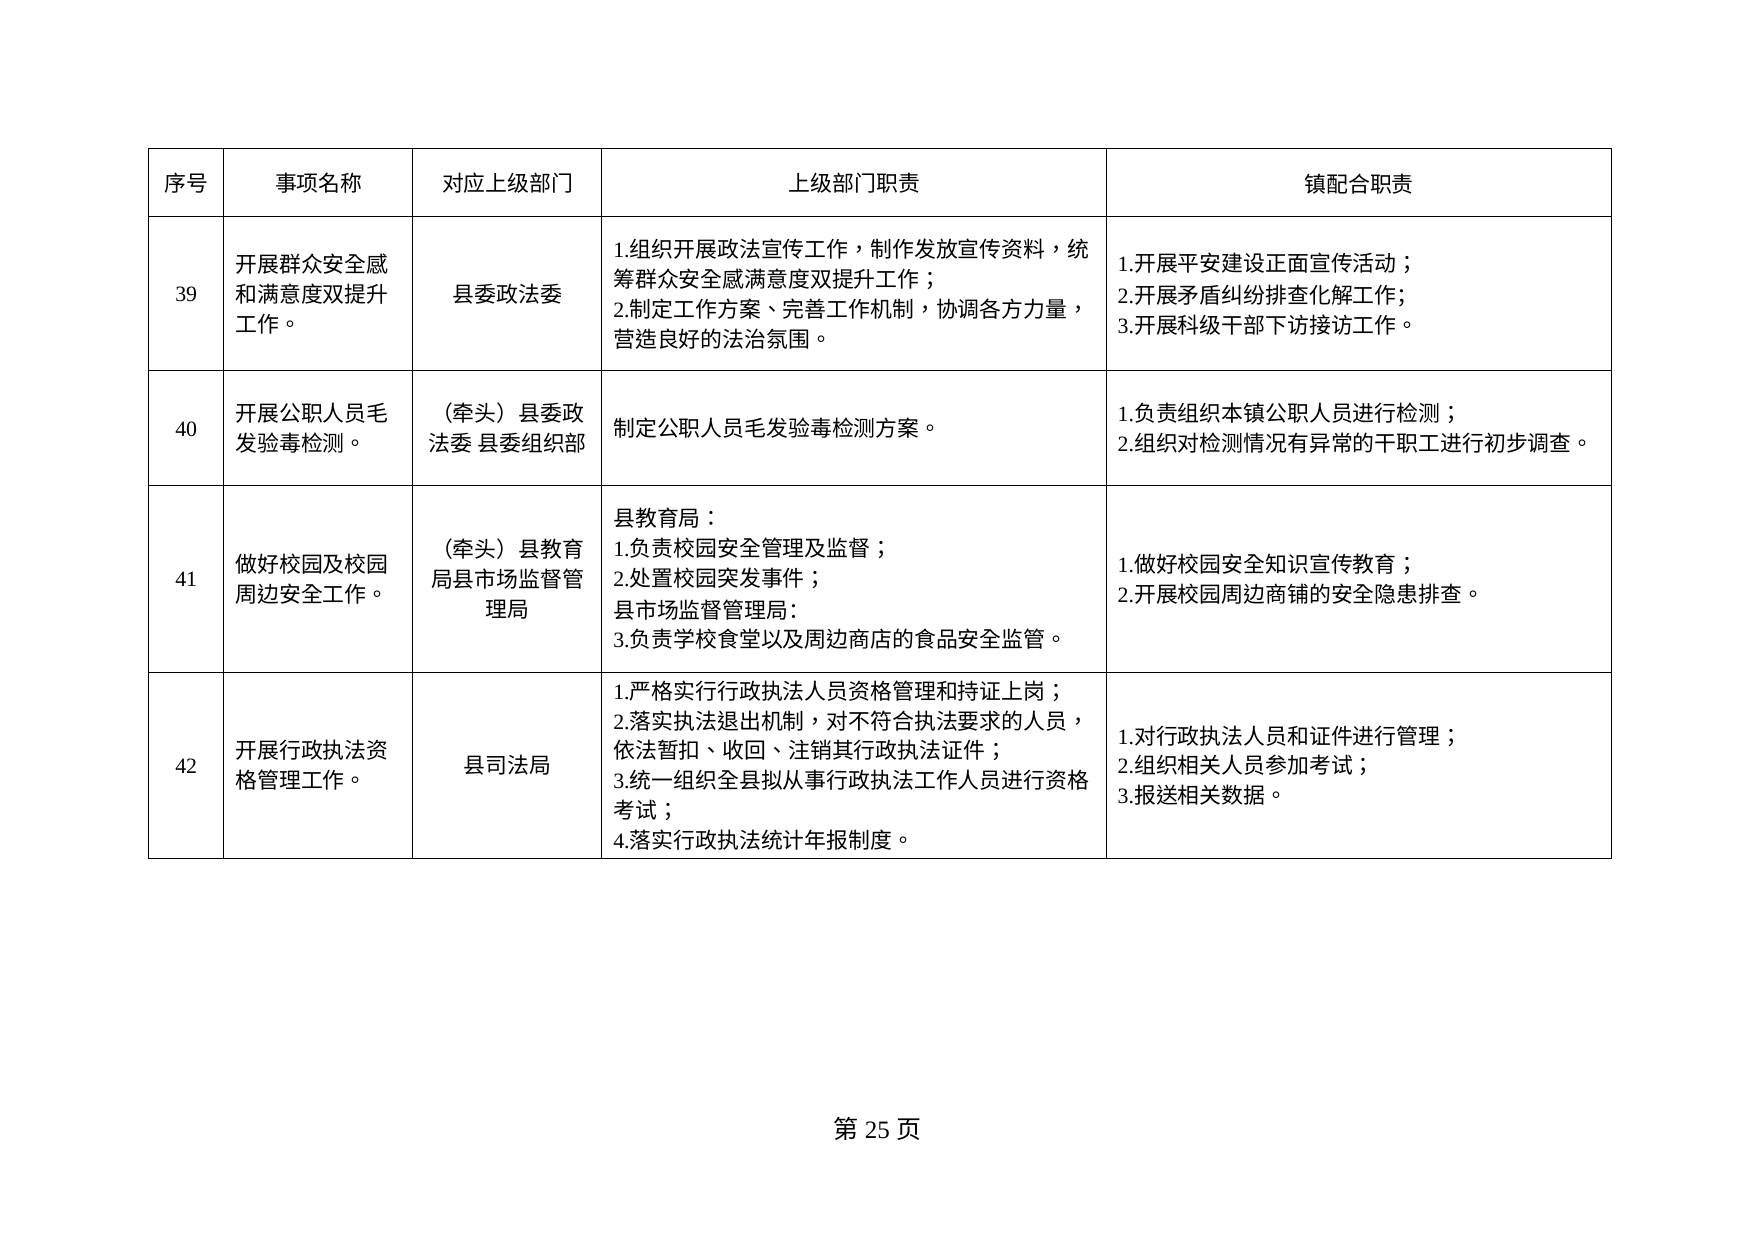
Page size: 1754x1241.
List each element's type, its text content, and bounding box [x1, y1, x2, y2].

table_cell 1.严格实行行政执法人员资格管理和持证上岗； 2.落实执法退出机制，对不符合执法要求的人员，依法暂扣、收回、注销其行政执法证件； 3.统一组织全县拟从事行政执法工作人员进行资格考试； 4.落实行政执法统计年报制度。 [602, 673, 1106, 858]
table_cell （牵头）县委政法委 县委组织部 [413, 371, 601, 485]
table_header 序号 [149, 149, 223, 216]
table_cell 42 [149, 673, 223, 858]
table_cell 1.开展平安建设正面宣传活动； 2.开展矛盾纠纷排查化解工作； 3.开展科级干部下访接访工作。 [1107, 217, 1611, 370]
table_header 事项名称 [224, 149, 412, 216]
table_cell 县教育局： 1.负责校园安全管理及监督； 2.处置校园突发事件； 县市场监督管理局： 3.负责学校食堂以及周边商店的食品安全监管。 [602, 486, 1106, 672]
table_cell 开展群众安全感和满意度双提升工作。 [224, 217, 412, 370]
table_cell 开展行政执法资格管理工作。 [224, 673, 412, 858]
table_cell 县司法局 [413, 673, 601, 858]
table_cell 做好校园及校园周边安全工作。 [224, 486, 412, 672]
table_cell 39 [149, 217, 223, 370]
table_header 镇配合职责 [1107, 149, 1611, 216]
table_cell 1.组织开展政法宣传工作，制作发放宣传资料，统筹群众安全感满意度双提升工作； 2.制定工作方案、完善工作机制，协调各方力量，营造良好的法治氛围。 [602, 217, 1106, 370]
table_header 上级部门职责 [602, 149, 1106, 216]
table_cell 1.负责组织本镇公职人员进行检测； 2.组织对检测情况有异常的干职工进行初步调查。 [1107, 371, 1611, 485]
table_header 对应上级部门 [413, 149, 601, 216]
table_cell 40 [149, 371, 223, 485]
table_cell 开展公职人员毛发验毒检测。 [224, 371, 412, 485]
table_cell （牵头）县教育局县市场监督管理局 [413, 486, 601, 672]
table_cell 41 [149, 486, 223, 672]
table_cell 县委政法委 [413, 217, 601, 370]
table_cell 制定公职人员毛发验毒检测方案。 [602, 371, 1106, 485]
table_cell 1.做好校园安全知识宣传教育； 2.开展校园周边商铺的安全隐患排查。 [1107, 486, 1611, 672]
table_cell 1.对行政执法人员和证件进行管理； 2.组织相关人员参加考试； 3.报送相关数据。 [1107, 673, 1611, 858]
